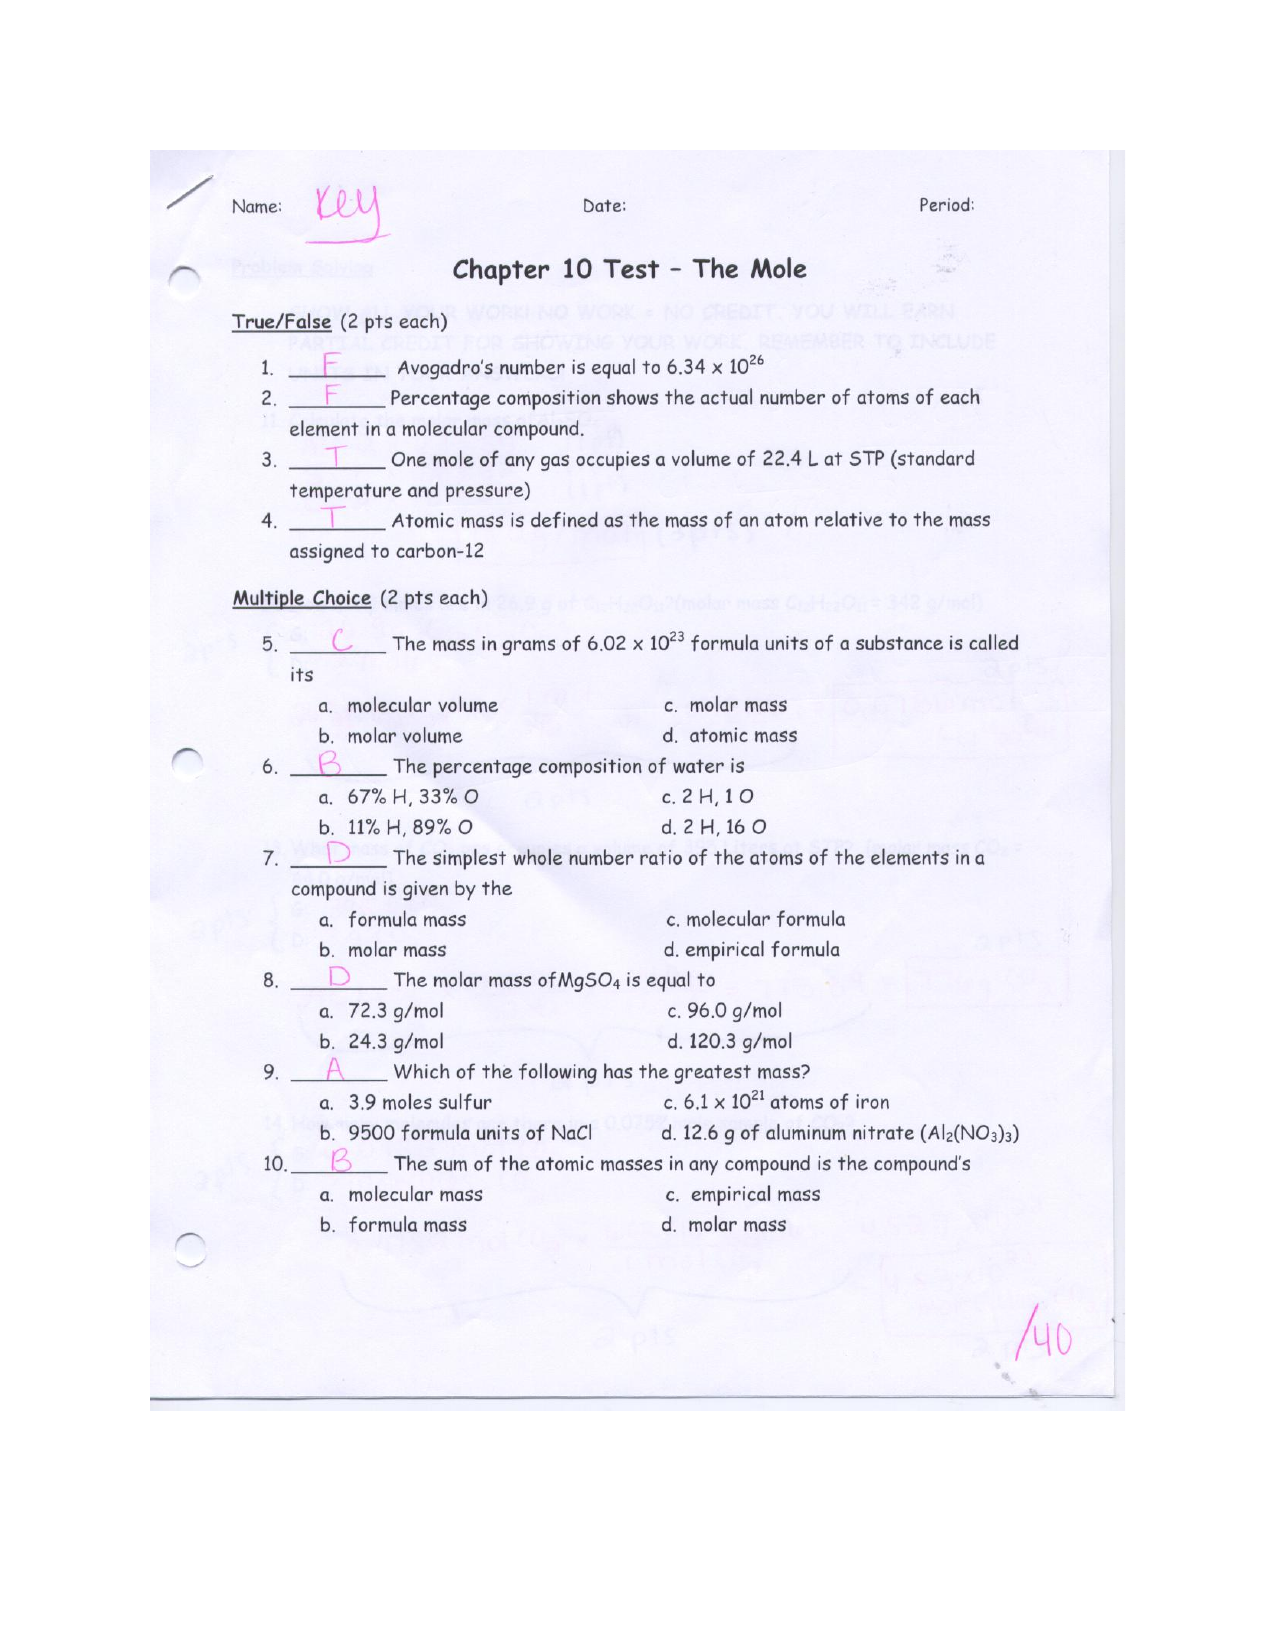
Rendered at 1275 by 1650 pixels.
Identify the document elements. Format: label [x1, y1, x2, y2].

picture [150, 150, 1125, 1411]
